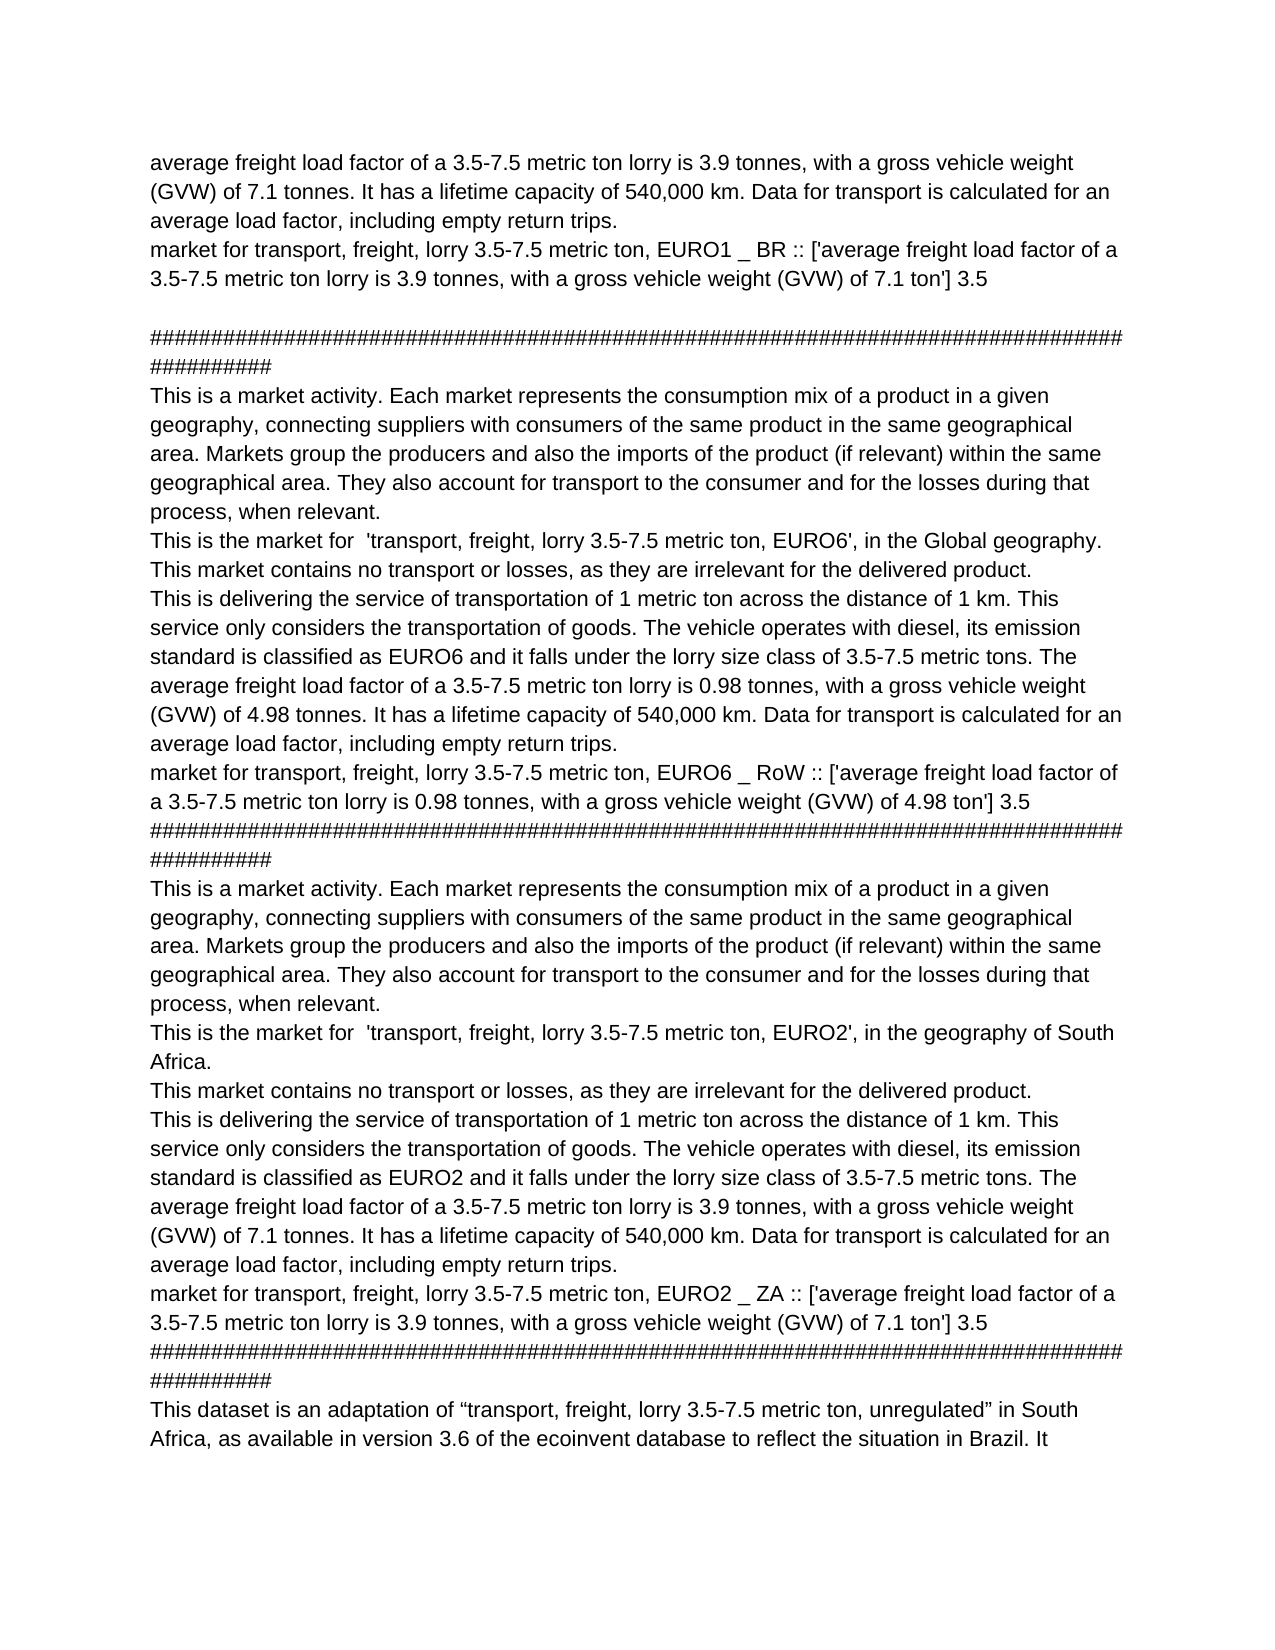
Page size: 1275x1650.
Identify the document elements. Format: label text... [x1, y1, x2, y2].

text market for transport, freight, lorry 3.5-7.5 metric ton, EURO2 _ ZA :: ['average freight load factor of a 3.5-7.5 metric ton lorry is 3.9 tonnes, with a gross vehicle weight (GVW) of 7.1 ton'] 3.5 [150, 1281, 1125, 1335]
text market for transport, freight, lorry 3.5-7.5 metric ton, EURO1 _ BR :: ['average freight load factor of a 3.5-7.5 metric ton lorry is 3.9 tonnes, with a gross vehicle weight (GVW) of 7.1 ton'] 3.5 [150, 237, 1125, 291]
text This market contains no transport or losses, as they are irrelevant for the delivered product. [150, 557, 1125, 582]
text ########################################################################################## [150, 325, 1125, 379]
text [150, 150, 1125, 233]
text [150, 1397, 1125, 1451]
text This market contains no transport or losses, as they are irrelevant for the delivered product. [150, 1078, 1125, 1103]
text ########################################################################################## [150, 1339, 1125, 1393]
text This is the market for 'transport, freight, lorry 3.5-7.5 metric ton, EURO6', in the Global geography. [150, 528, 1125, 553]
text ########################################################################################## [150, 817, 1125, 872]
text This is the market for 'transport, freight, lorry 3.5-7.5 metric ton, EURO2', in the geography of South Africa. [150, 1020, 1125, 1074]
text This is delivering the service of transportation of 1 metric ton across the distance of 1 km. This service only considers the transportation of goods. The vehicle operates with diesel, its emission standard is classified as EURO2 and it falls under the lorry size class of 3.5-7.5 metric tons. The average freight load factor of a 3.5-7.5 metric ton lorry is 3.9 tonnes, with a gross vehicle weight (GVW) of 7.1 tonnes. It has a lifetime capacity of 540,000 km. Data for transport is calculated for an average load factor, including empty return trips. [150, 1107, 1125, 1277]
text This is delivering the service of transportation of 1 metric ton across the distance of 1 km. This service only considers the transportation of goods. The vehicle operates with diesel, its emission standard is classified as EURO6 and it falls under the lorry size class of 3.5-7.5 metric tons. The average freight load factor of a 3.5-7.5 metric ton lorry is 0.98 tonnes, with a gross vehicle weight (GVW) of 4.98 tonnes. It has a lifetime capacity of 540,000 km. Data for transport is calculated for an average load factor, including empty return trips. [150, 586, 1125, 756]
text market for transport, freight, lorry 3.5-7.5 metric ton, EURO6 _ RoW :: ['average freight load factor of a 3.5-7.5 metric ton lorry is 0.98 tonnes, with a gross vehicle weight (GVW) of 4.98 ton'] 3.5 [150, 759, 1125, 814]
